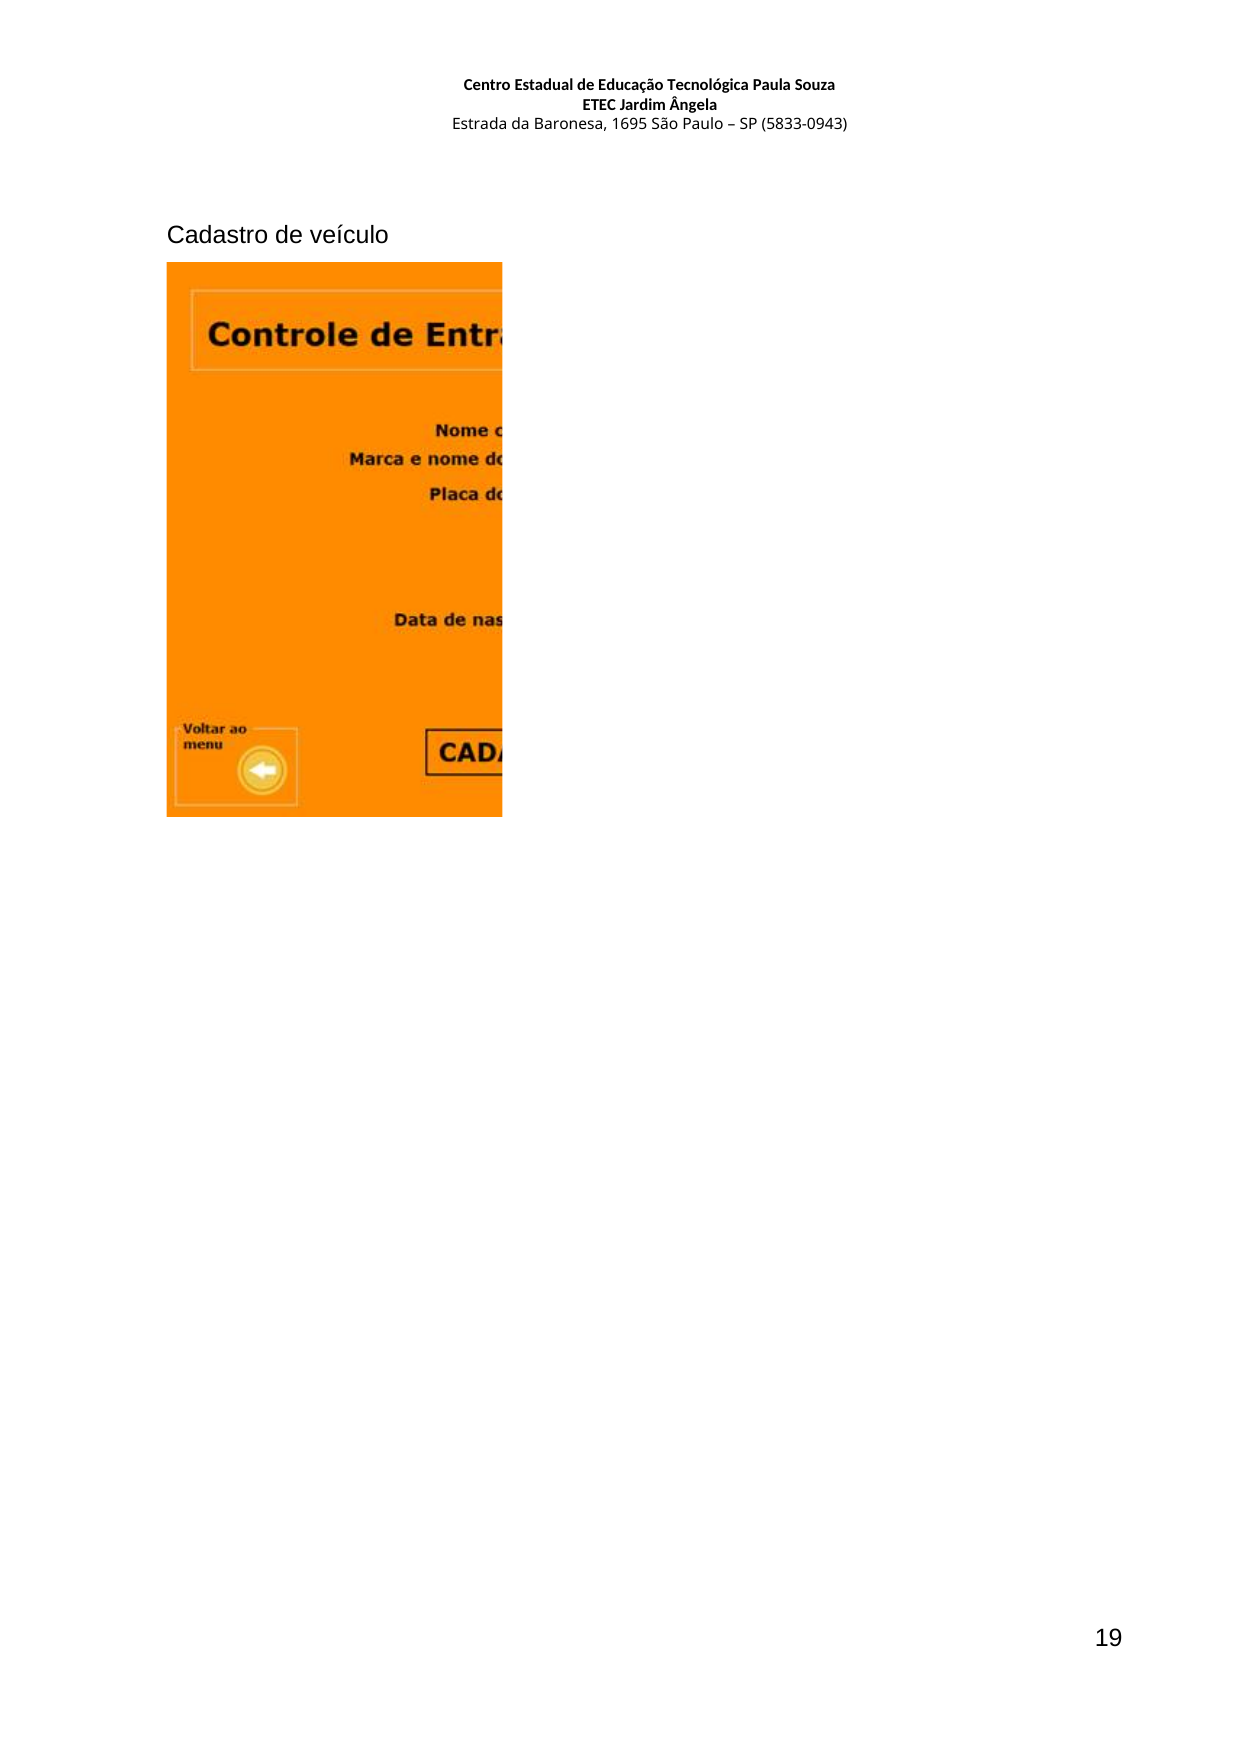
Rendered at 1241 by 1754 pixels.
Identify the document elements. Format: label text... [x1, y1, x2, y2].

picture [166, 262, 503, 817]
text Cadastro de veículo [167, 219, 500, 248]
